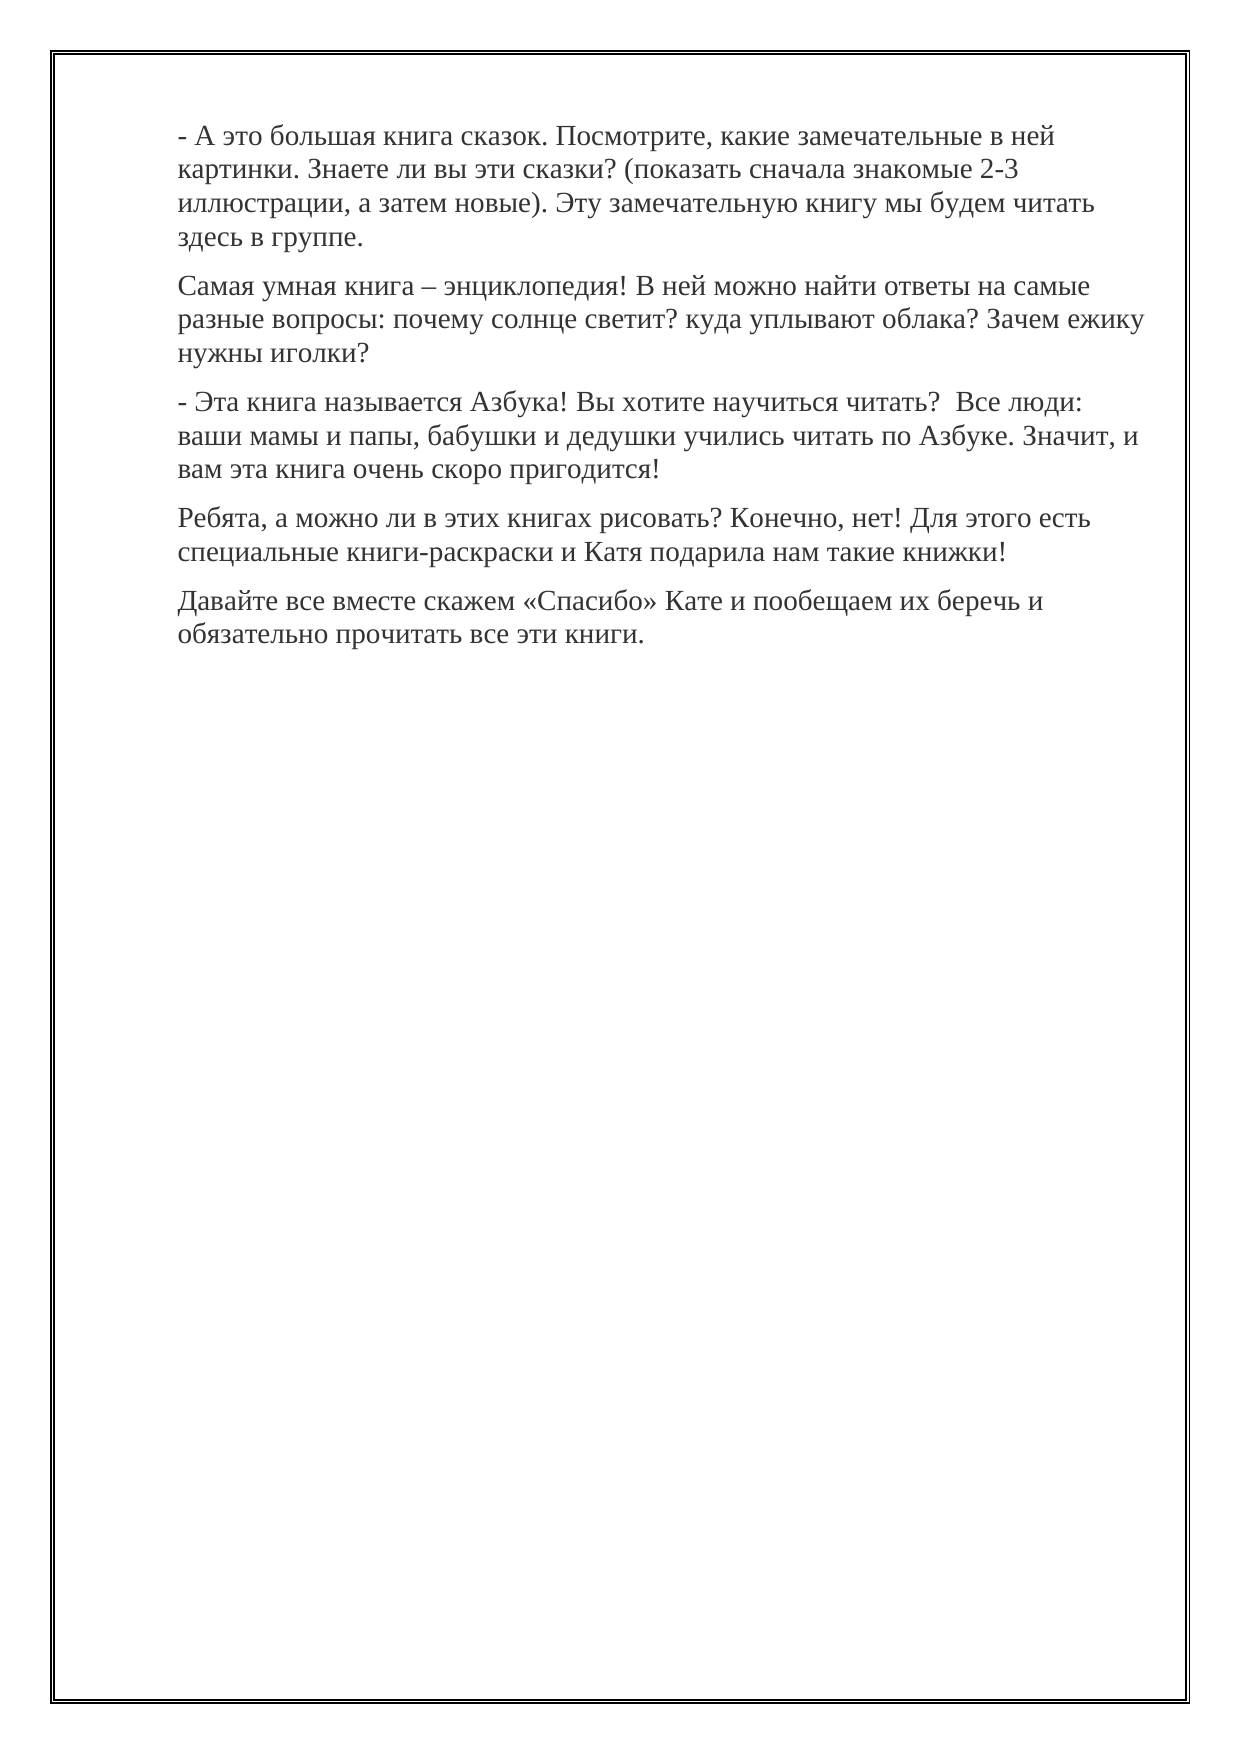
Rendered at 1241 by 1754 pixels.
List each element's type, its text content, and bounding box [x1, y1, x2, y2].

text Самая умная книга – энциклопедия! В ней можно найти ответы на самые разные вопросы: почему солнце светит? куда уплывают облака? Зачем ежику нужны иголки? [177, 268, 1152, 368]
text - Эта книга называется Азбука! Вы хотите научиться читать? Все люди: ваши мамы и папы, бабушки и дедушки учились читать по Азбуке. Значит, и вам эта книга очень скоро пригодится! [177, 384, 1152, 485]
text Ребята, а можно ли в этих книгах рисовать? Конечно, нет! Для этого есть специальные книги-раскраски и Катя подарила нам такие книжки! [177, 500, 1152, 567]
text - А это большая книга сказок. Посмотрите, какие замечательные в ней картинки. Знаете ли вы эти сказки? (показать сначала знакомые 2-3 иллюстрации, а затем новые). Эту замечательную книгу мы будем читать здесь в группе. [177, 118, 1152, 252]
text Давайте все вместе скажем «Спасибо» Кате и пообещаем их беречь и обязательно прочитать все эти книги. [177, 583, 1152, 650]
